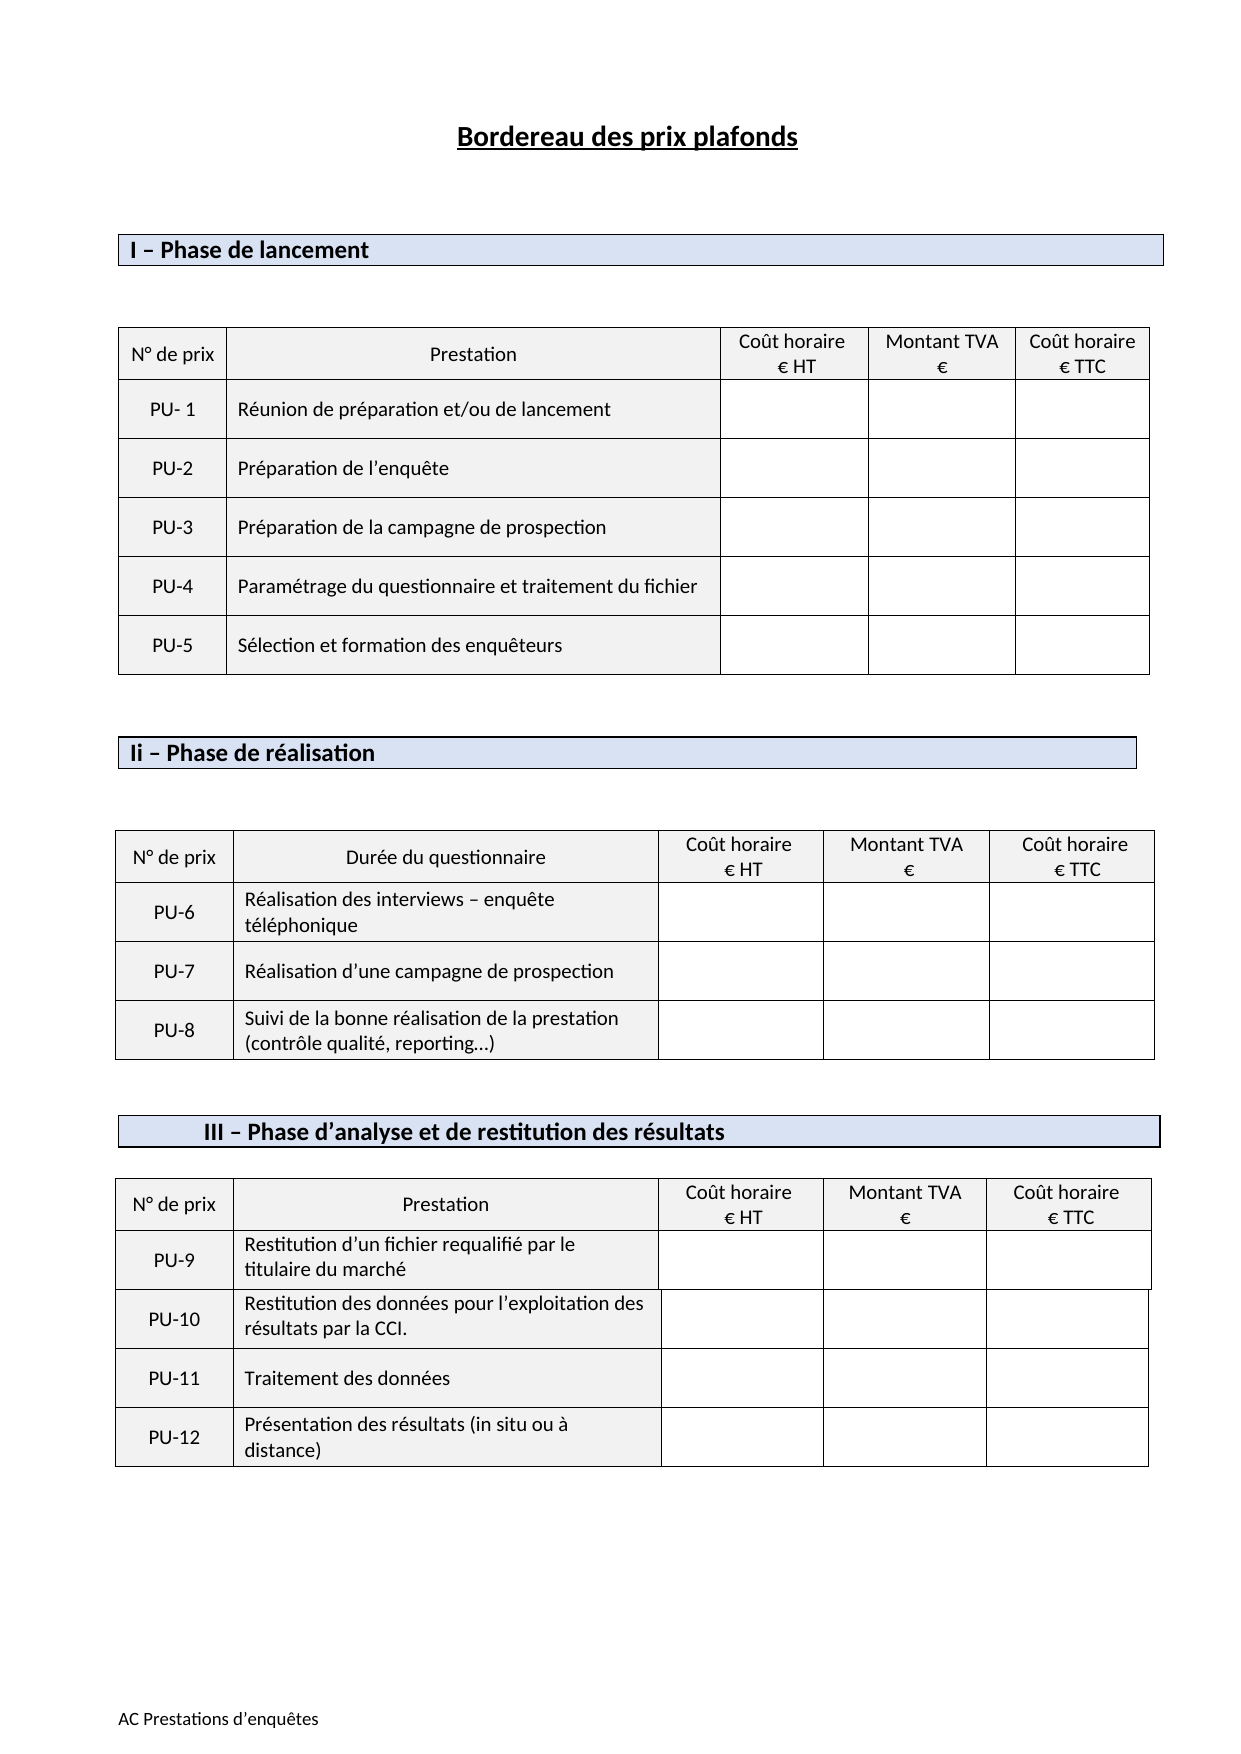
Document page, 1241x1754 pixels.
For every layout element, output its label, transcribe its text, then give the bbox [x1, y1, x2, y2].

table_header Coût horaire € HT [659, 831, 823, 882]
table_cell [869, 616, 1015, 674]
table_cell [824, 1290, 986, 1348]
table_cell [1016, 439, 1149, 497]
table_cell [824, 1349, 986, 1407]
table_cell [824, 1408, 986, 1466]
table_cell Réalisation d’une campagne de prospection [234, 942, 658, 1000]
table_cell [990, 942, 1154, 1000]
table_cell PU-3 [119, 498, 226, 556]
table_cell PU-8 [116, 1001, 233, 1059]
table_cell [869, 439, 1015, 497]
table_header N° de prix [116, 1179, 233, 1230]
table_cell Paramétrage du questionnaire et traitement du fichier [227, 557, 720, 615]
table_cell PU- 1 [119, 380, 226, 438]
table_cell [869, 557, 1015, 615]
table_cell [721, 498, 868, 556]
table_cell [721, 616, 868, 674]
table_cell [662, 1349, 823, 1407]
table_header Montant TVA € [824, 1179, 986, 1230]
table_cell [659, 1001, 823, 1059]
table_cell Traitement des données [234, 1349, 661, 1407]
table_header Coût horaire € TTC [987, 1179, 1151, 1230]
table_cell [987, 1408, 1148, 1466]
table_header Durée du questionnaire [234, 831, 658, 882]
table_cell PU-9 [116, 1231, 233, 1289]
table_cell Réalisation des interviews – enquête téléphonique [234, 883, 658, 941]
table_cell [1016, 380, 1149, 438]
table_header Ii – Phase de réalisation [119, 738, 1136, 768]
table_cell [987, 1290, 1148, 1348]
table_header Montant TVA € [869, 328, 1015, 379]
table_header N° de prix [119, 328, 226, 379]
table_header Prestation [227, 328, 720, 379]
table_cell [987, 1349, 1148, 1407]
table_cell [662, 1290, 823, 1348]
table_cell Préparation de l’enquête [227, 439, 720, 497]
table_cell Préparation de la campagne de prospection [227, 498, 720, 556]
table_header Coût horaire € TTC [1016, 328, 1149, 379]
table_cell Sélection et formation des enquêteurs [227, 616, 720, 674]
table_cell [1016, 498, 1149, 556]
table_cell PU-6 [116, 883, 233, 941]
table_cell [721, 380, 868, 438]
table_cell [659, 1231, 823, 1289]
table_cell Restitution des données pour l’exploitation des résultats par la CCI. [234, 1290, 661, 1348]
table_cell [824, 1001, 989, 1059]
table_cell [1016, 557, 1149, 615]
table_cell PU-4 [119, 557, 226, 615]
table_cell Restitution d’un fichier requalifié par le titulaire du marché [234, 1231, 658, 1289]
table_cell Présentation des résultats (in situ ou à distance) [234, 1408, 661, 1466]
table_cell PU-2 [119, 439, 226, 497]
table_header N° de prix [116, 831, 233, 882]
table_cell [659, 883, 823, 941]
table_cell PU-7 [116, 942, 233, 1000]
table_header Coût horaire € HT [721, 328, 868, 379]
table_cell [659, 942, 823, 1000]
table_cell [824, 883, 989, 941]
table_header I – Phase de lancement [119, 235, 1163, 265]
table_header Coût horaire € HT [659, 1179, 823, 1230]
table_cell [987, 1231, 1151, 1289]
table_cell [1016, 616, 1149, 674]
table_cell Réunion de préparation et/ou de lancement [227, 380, 720, 438]
table_cell [721, 439, 868, 497]
table_header Prestation [234, 1179, 658, 1230]
table_cell PU-5 [119, 616, 226, 674]
table_cell PU-10 [116, 1290, 233, 1348]
table_cell PU-12 [116, 1408, 233, 1466]
table_cell [990, 1001, 1154, 1059]
table_cell PU-11 [116, 1349, 233, 1407]
table_cell [721, 557, 868, 615]
table_header Coût horaire € TTC [990, 831, 1154, 882]
table_cell [869, 498, 1015, 556]
text Bordereau des prix plafonds [118, 118, 1137, 154]
table_cell [662, 1408, 823, 1466]
table_cell [990, 883, 1154, 941]
table_cell [869, 380, 1015, 438]
table_cell Suivi de la bonne réalisation de la prestation (contrôle qualité, reporting…) [234, 1001, 658, 1059]
table_cell [824, 942, 989, 1000]
table_header III – Phase d’analyse et de restitution des résultats [119, 1116, 1159, 1146]
table_header Montant TVA € [824, 831, 989, 882]
table_cell [824, 1231, 986, 1289]
